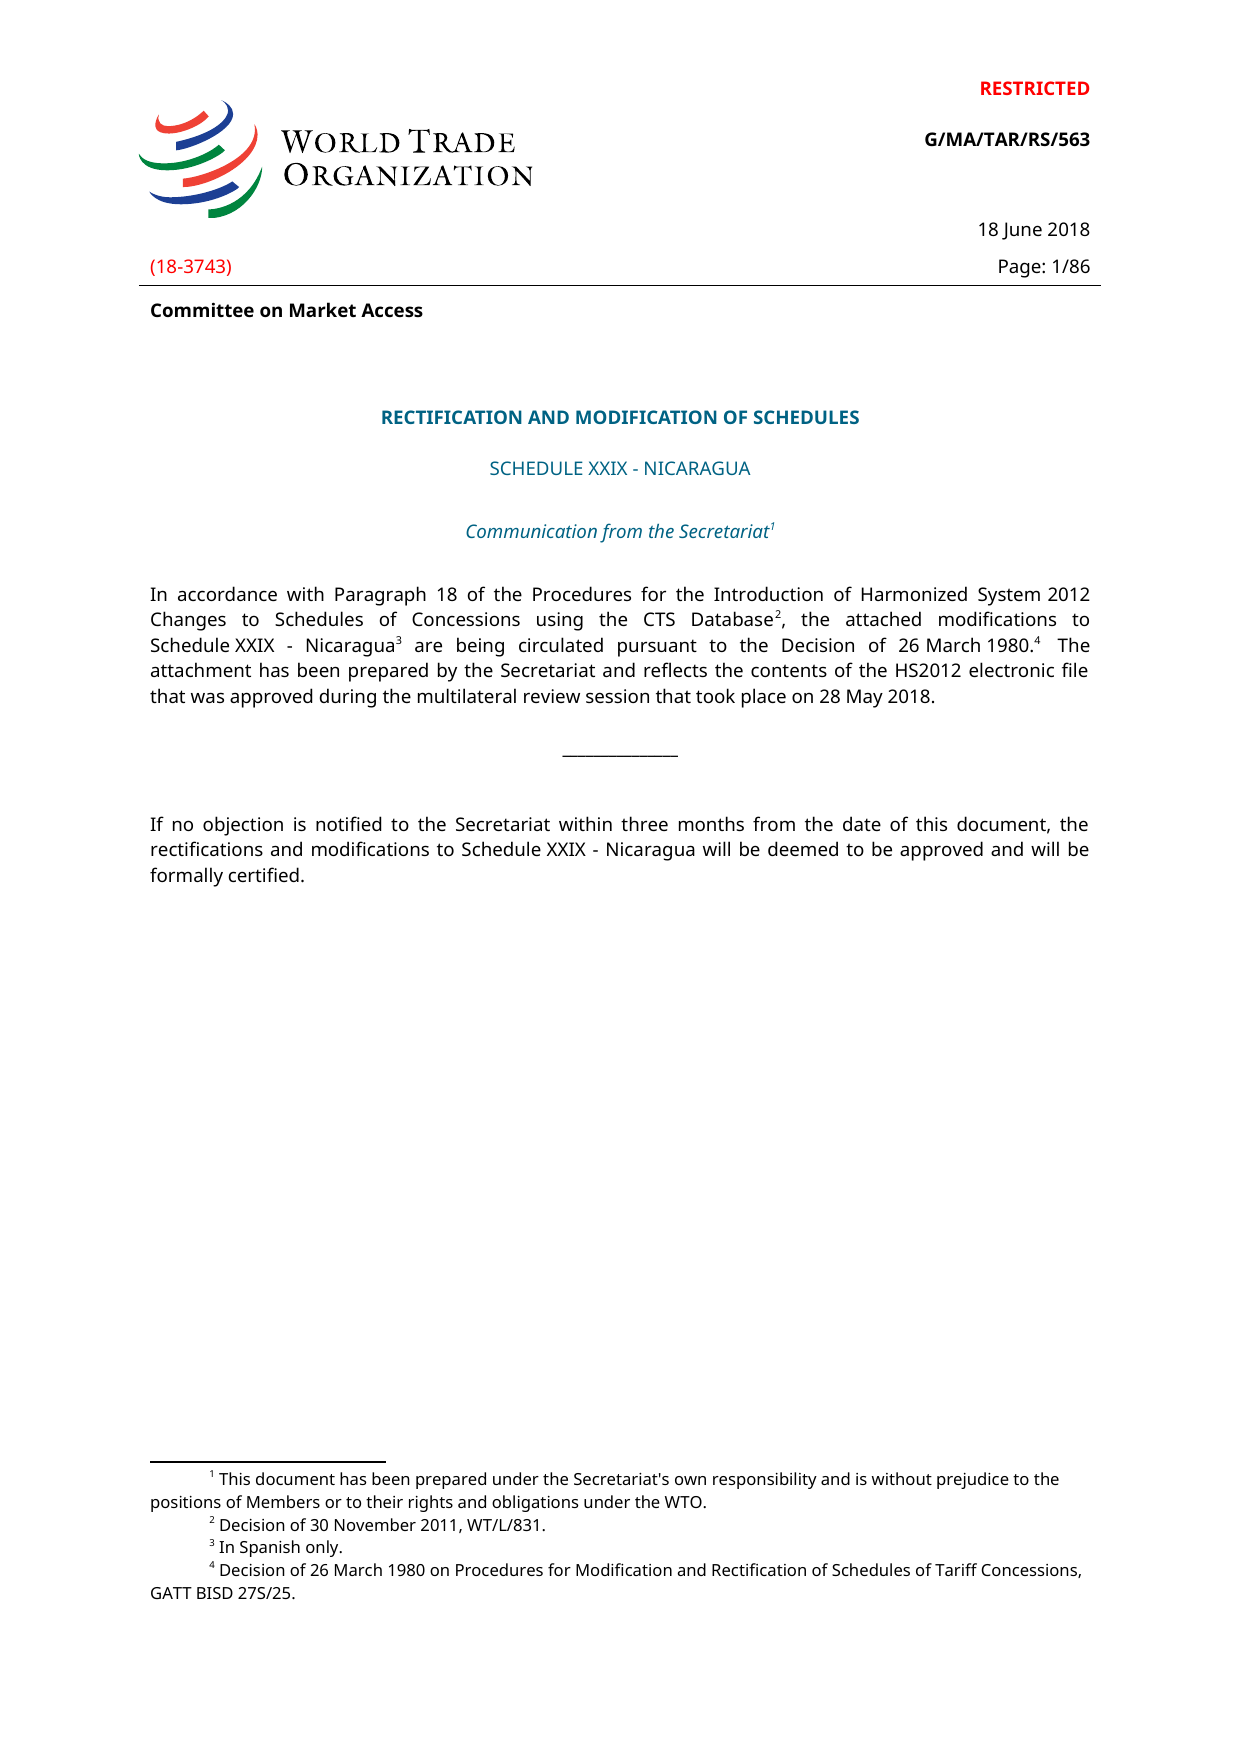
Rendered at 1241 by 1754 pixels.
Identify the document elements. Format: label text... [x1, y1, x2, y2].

title rectification and modification of schedules [150, 405, 1090, 430]
title Communication from the Secretariat [150, 518, 1090, 544]
text In accordance with Paragraph 18 of the Procedures for the Introduction of Harmonized System 2012 Changes to Schedules of Concessions using the CTS Database, the attached modifications to Schedule XXIX - Nicaragua are being circulated pursuant to the Decision of 26 March 1980. The attachment has been prepared by the Secretariat and reflects the contents of the HS2012 electronic file that was approved during the multilateral review session that took place on 28 May 2018. [150, 581, 1090, 709]
text _______________ [150, 734, 1090, 760]
title SCHEDULE XXIX - nicaragua [150, 455, 1090, 481]
text If no objection is notified to the Secretariat within three months from the date of this document, the rectifications and modifications to Schedule XXIX - Nicaragua will be deemed to be approved and will be formally certified. [150, 811, 1090, 887]
